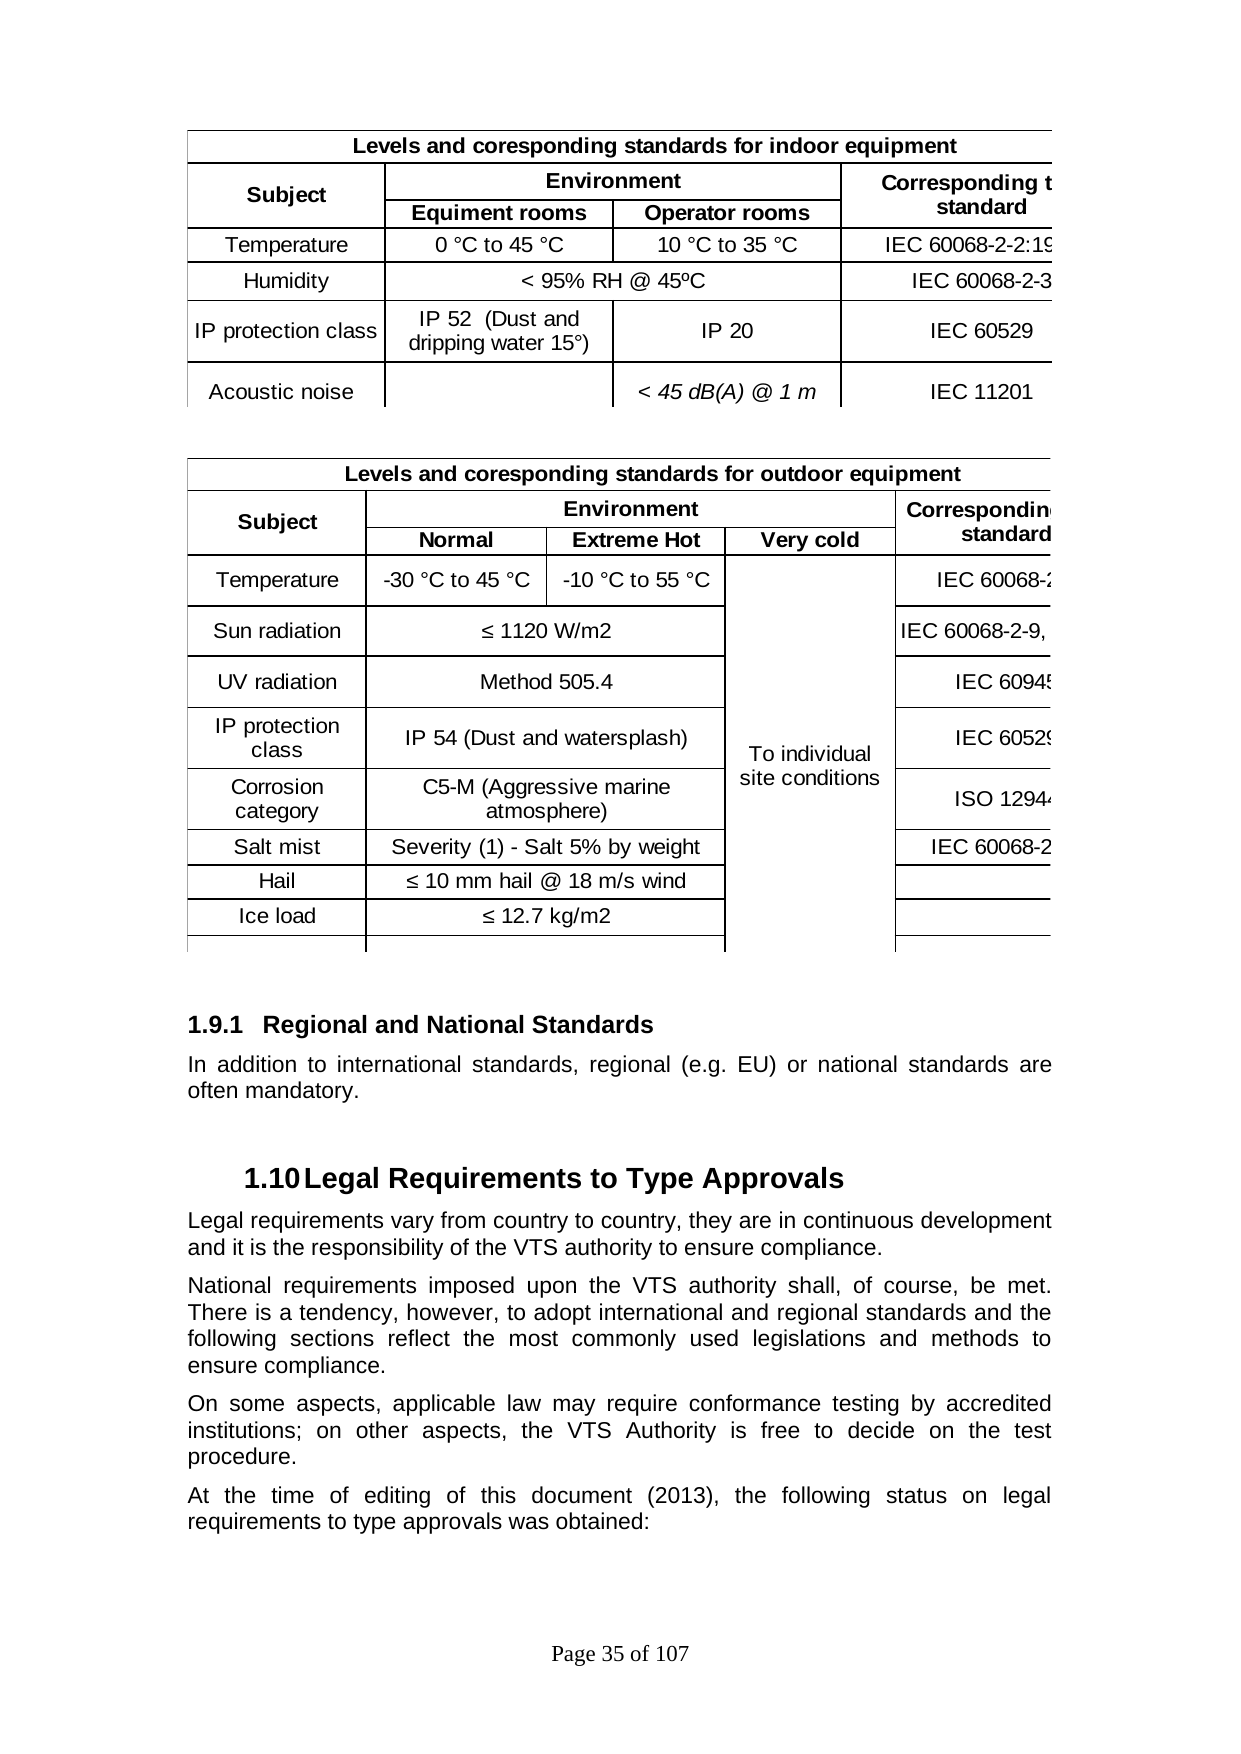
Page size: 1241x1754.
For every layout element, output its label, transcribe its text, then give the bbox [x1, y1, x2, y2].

text At the time of editing of this document (2013), the following status on legal requirements to type approvals was obtained: [187, 1482, 1053, 1535]
subtitle Legal Requirements to Type Approvals [244, 1161, 1053, 1195]
text In addition to international standards, regional (e.g. EU) or national standards are often mandatory. [187, 1051, 1053, 1104]
subtitle Regional and National Standards [187, 1010, 1053, 1038]
text National requirements imposed upon the VTS authority shall, of course, be met. There is a tendency, however, to adopt international and regional standards and the following sections reflect the most commonly used legislations and methods to ensure compliance. [187, 1272, 1053, 1378]
text Legal requirements vary from country to country, they are in continuous development and it is the responsibility of the VTS authority to ensure compliance. [187, 1207, 1053, 1260]
text On some aspects, applicable law may require conformance testing by accredited institutions; on other aspects, the VTS Authority is free to decide on the test procedure. [187, 1390, 1053, 1469]
